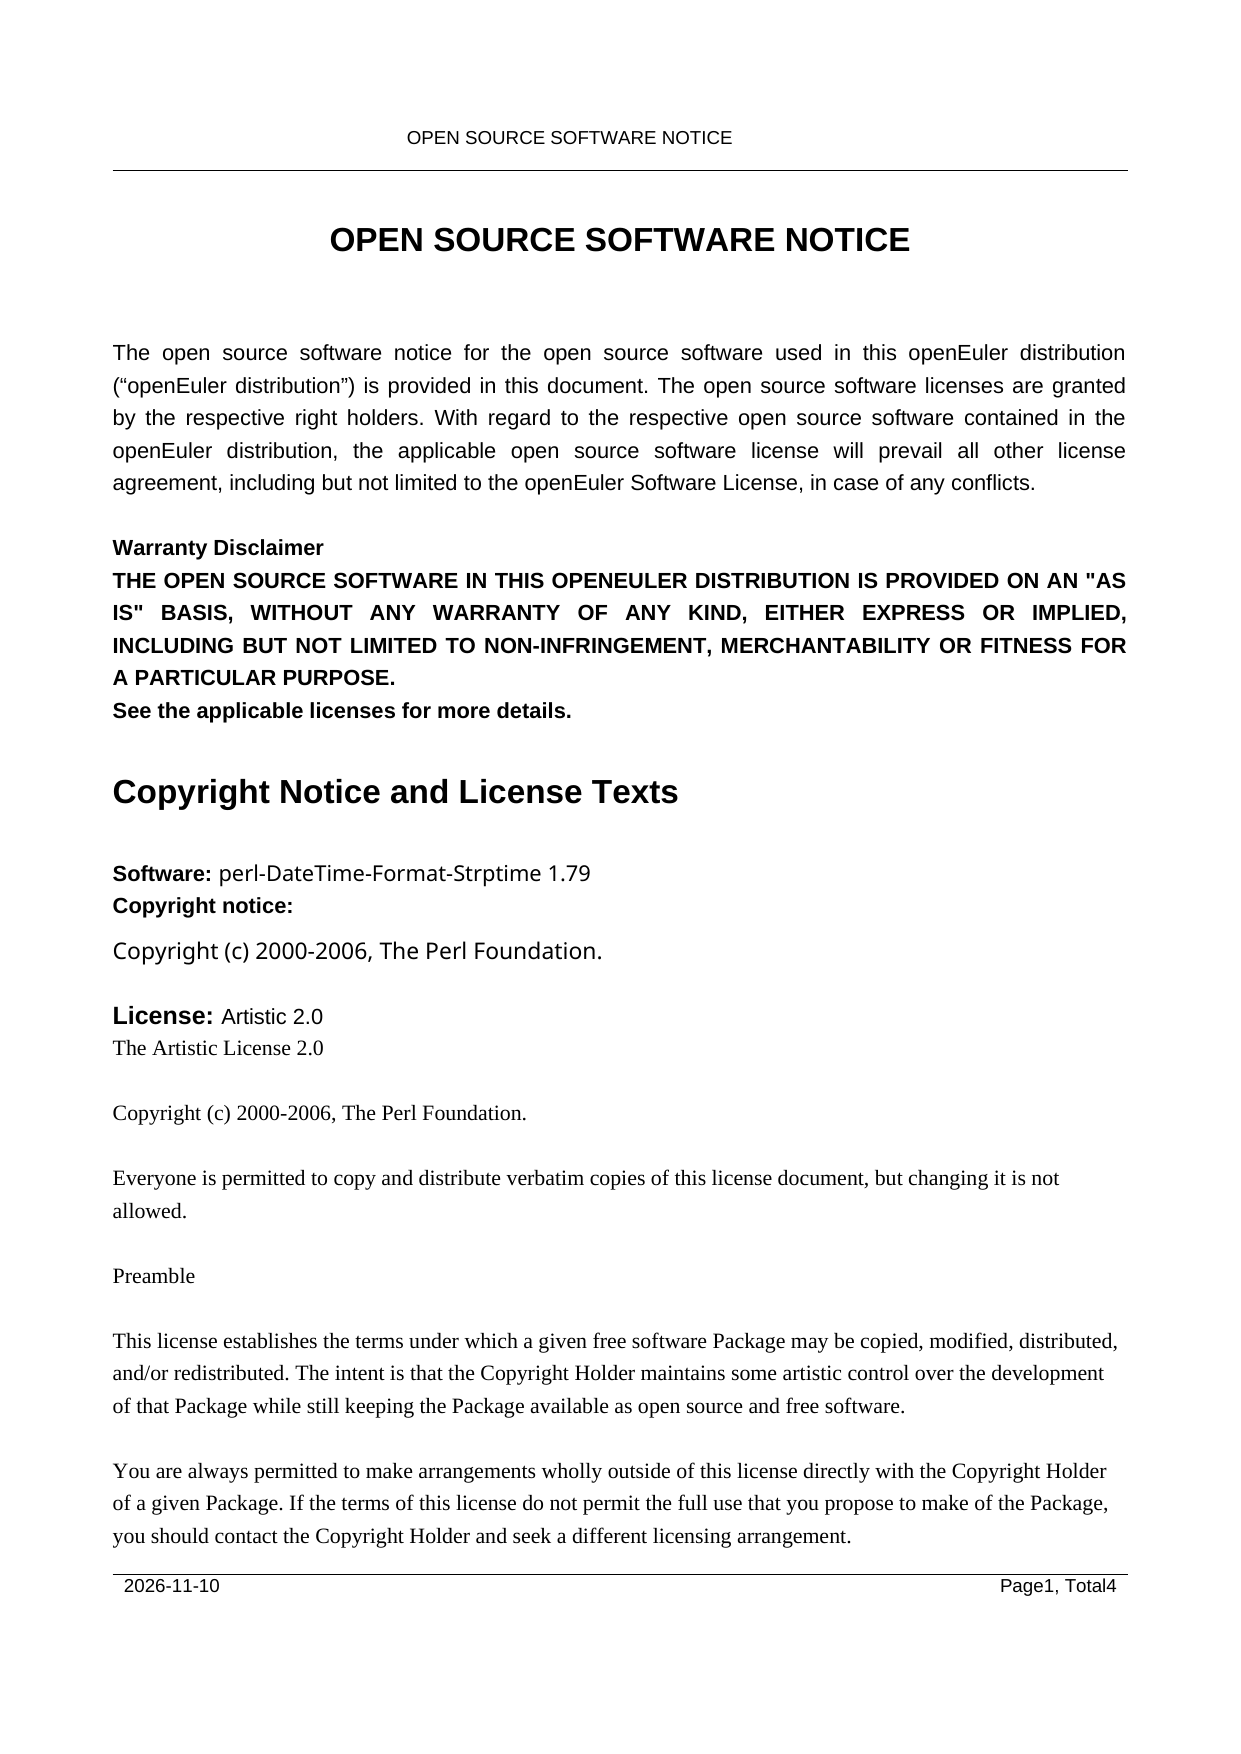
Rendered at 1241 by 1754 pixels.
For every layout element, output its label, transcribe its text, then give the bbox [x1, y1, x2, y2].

text This license establishes the terms under which a given free software Package may be copied, modified, distributed, and/or redistributed. The intent is that the Copyright Holder maintains some artistic control over the development of that Package while still keeping the Package available as open source and free software. [112, 1324, 1128, 1421]
text You are always permitted to make arrangements wholly outside of this license directly with the Copyright Holder of a given Package. If the terms of this license do not permit the full use that you propose to make of the Package, you should contact the Copyright Holder and seek a different licensing arrangement. [112, 1454, 1128, 1551]
text The open source software notice for the open source software used in this openEuler distribution (“openEuler distribution”) is provided in this document. The open source software licenses are granted by the respective right holders. With regard to the respective open source software contained in the openEuler distribution, the applicable open source software license will prevail all other license agreement, including but not limited to the openEuler Software License, in case of any conflicts. [112, 336, 1128, 499]
text THE OPEN SOURCE SOFTWARE IN THIS OPENEULER DISTRIBUTION IS PROVIDED ON AN "AS IS" BASIS, WITHOUT ANY WARRANTY OF ANY KIND, EITHER EXPRESS OR IMPLIED, INCLUDING BUT NOT LIMITED TO NON-INFRINGEMENT, MERCHANTABILITY OR FITNESS FOR A PARTICULAR PURPOSE. See the applicable licenses for more details. [112, 564, 1128, 726]
text Copyright notice: [112, 889, 1128, 921]
text Copyright (c) 2000-2006, The Perl Foundation. [112, 1096, 1128, 1129]
text OPEN SOURCE SOFTWARE NOTICE [112, 206, 1128, 271]
text Warranty Disclaimer [112, 531, 1128, 564]
text The Artistic License 2.0 [112, 1031, 1128, 1064]
text Everyone is permitted to copy and distribute verbatim copies of this license document, but changing it is not allowed. [112, 1161, 1128, 1226]
text License: Artistic 2.0 [112, 999, 1128, 1031]
text Copyright Notice and License Texts [112, 759, 1128, 824]
title Software: perl-DateTime-Format-Strptime 1.79 [112, 856, 1128, 889]
text Preamble [112, 1259, 1128, 1291]
text Copyright (c) 2000-2006, The Perl Foundation. [112, 934, 1128, 999]
